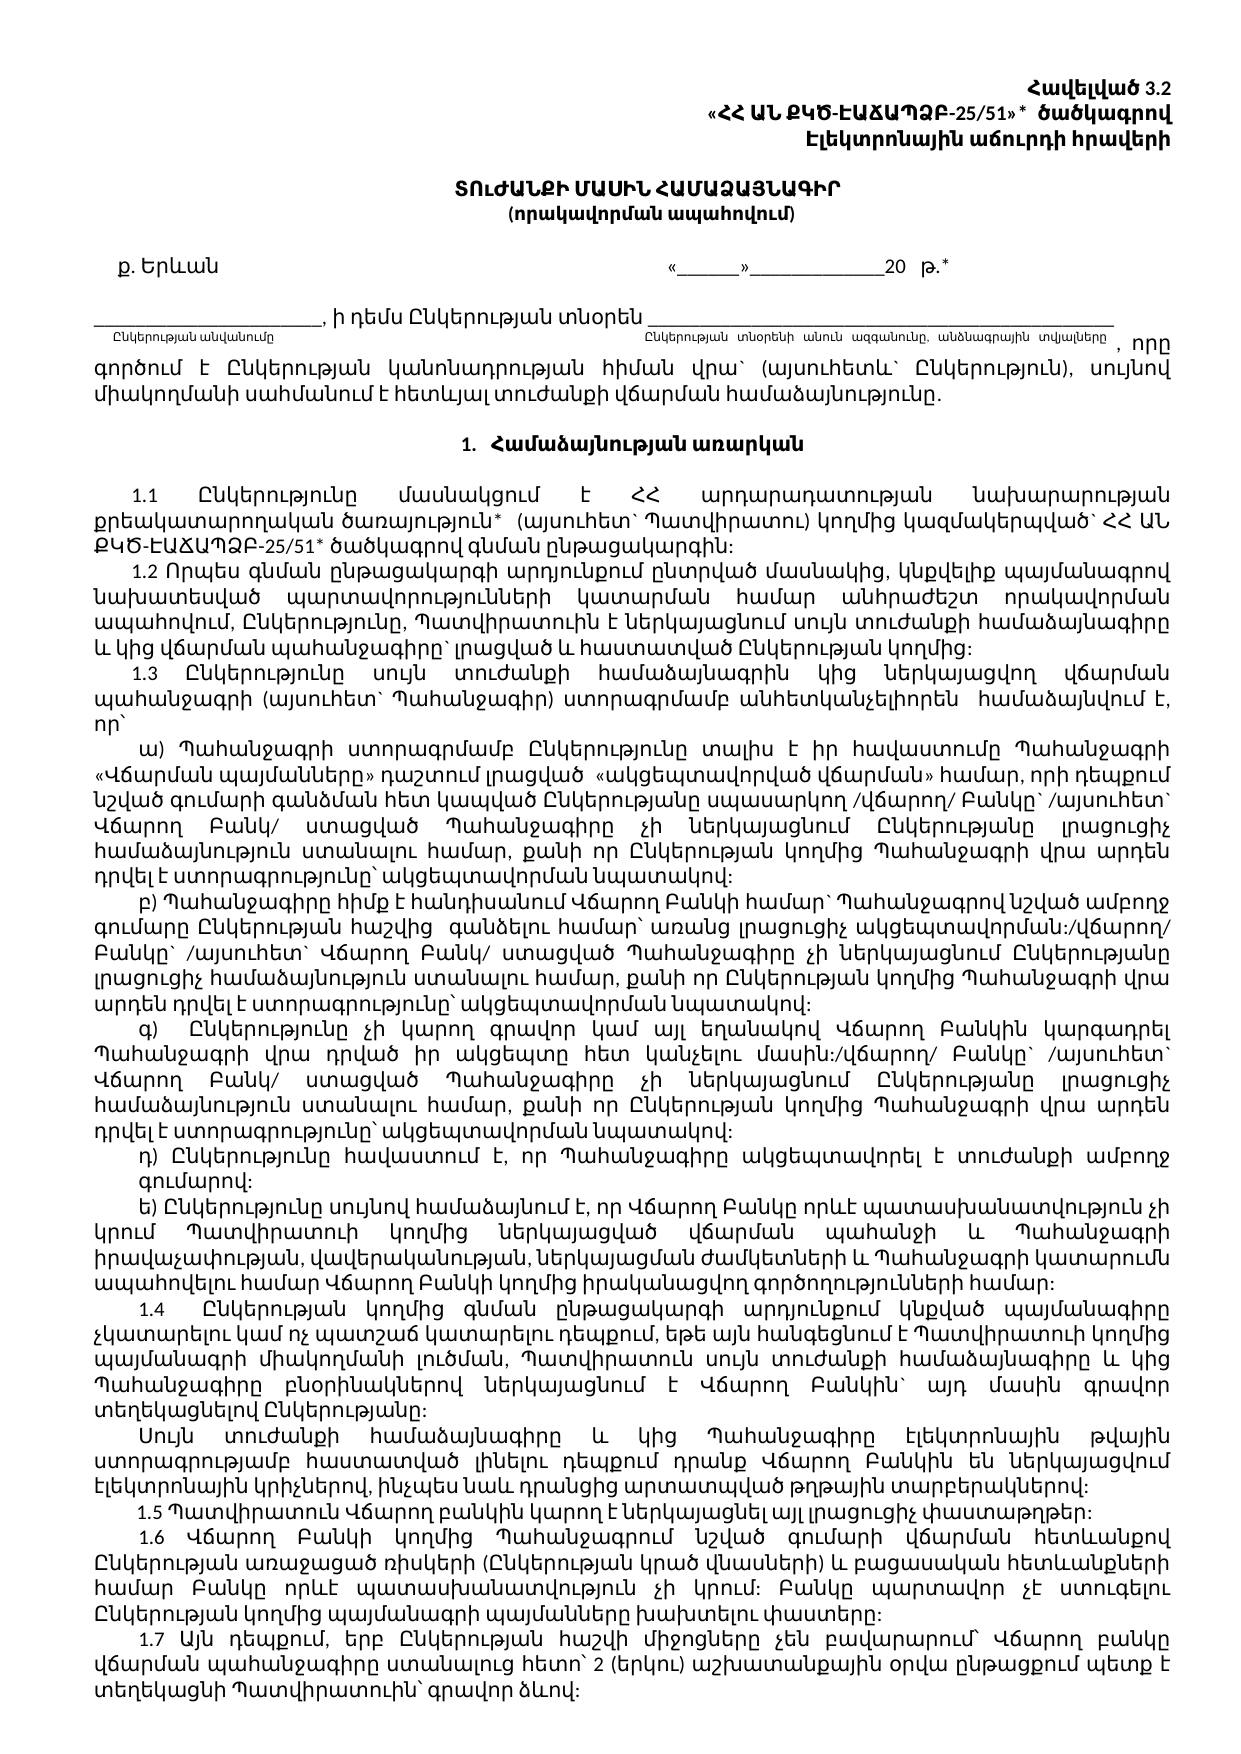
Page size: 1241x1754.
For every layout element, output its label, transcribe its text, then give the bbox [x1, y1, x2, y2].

text (որակավորման ապահովում) [94, 202, 1171, 225]
text 1.3 Ընկերությունը սույն տուժանքի համաձայնագրին կից ներկայացվող վճարման պահանջագրի (այսուհետ` Պահանջագիր) ստորագրմամբ անհետկանչելիորեն համաձայնվում է, որ՝ [94, 660, 1171, 737]
text ______________________, ի դեմս Ընկերության տնօրեն _____________________________________________ [94, 304, 1171, 330]
text 1.4 Ընկերության կողմից գնման ընթացակարգի արդյունքում կնքված պայմանագիրը չկատարելու կամ ոչ պատշաճ կատարելու դեպքում, եթե այն հանգեցնում է Պատվիրատուի կողմից պայմանագրի միակողմանի լուծման, Պատվիրատուն սույն տուժանքի համաձայնագիրը և կից Պահանջագիրը բնօրինակներով ներկայացնում է Վճարող Բանկին` այդ մասին գրավոր տեղեկացնելով Ընկերությանը: [94, 1296, 1171, 1423]
text Ընկերության անվանումը Ընկերության տնօրենի անուն ազգանունը, անձնագրային տվյալները , որը գործում է Ընկերության կանոնադրության հիման վրա` (այսուհետև` Ընկերություն), սույնով միակողմանի սահմանում է հետևյալ տուժանքի վճարման համաձայնությունը. [94, 330, 1171, 406]
text ՏՈւԺԱՆՔԻ ՄԱՍԻՆ ՀԱՄԱՁԱՅՆԱԳԻՐ [94, 177, 1171, 202]
text դ) Ընկերությունը հավաստում է, որ Պահանջագիրը ակցեպտավորել է տուժանքի ամբողջ գումարով: [138, 1143, 1171, 1194]
text 1.5 Պատվիրատուն Վճարող բանկին կարող է ներկայացնել այլ լրացուցիչ փաստաթղթեր: [94, 1499, 1171, 1524]
text 1.6 Վճարող Բանկի կողմից Պահանջագրում նշված գումարի վճարման հետևանքով Ընկերության առաջացած ռիսկերի (Ընկերության կրած վնասների) և բացասական հետևանքների համար Բանկը որևէ պատասխանատվություն չի կրում: Բանկը պարտավոր չէ ստուգելու Ընկերության կողմից պայմանագրի պայմանները խախտելու փաստերը: [94, 1524, 1171, 1626]
text «ՀՀ ԱՆ ՔԿԾ-ԷԱՃԱՊՁԲ-25/51»* ծածկագրով [94, 100, 1171, 126]
text ք. Երևան «______»_____________20 թ.* [94, 254, 1171, 279]
text բ) Պահանջագիրը հիմք է հանդիսանում Վճարող Բանկի համար` Պահանջագրով նշված ամբողջ գումարը Ընկերության հաշվից գանձելու համար՝ առանց լրացուցիչ ակցեպտավորման:/վճարող/ Բանկը` /այսուհետ` Վճարող Բանկ/ ստացված Պահանջագիրը չի ներկայացնում Ընկերությանը լրացուցիչ համաձայնություն ստանալու համար, քանի որ Ընկերության կողմից Պահանջագրի վրա արդեն դրվել է ստորագրությունը՝ ակցեպտավորման նպատակով: [94, 889, 1171, 1016]
text Հավելված 3.2 [94, 75, 1171, 100]
text 1.1 Ընկերությունը մասնակցում է ՀՀ արդարադատության նախարարության քրեակատարողական ծառայություն* (այսուհետ` Պատվիրատու) կողմից կազմակերպված` ՀՀ ԱՆ ՔԿԾ-ԷԱՃԱՊՁԲ-25/51* ծածկագրով գնման ընթացակարգին: [94, 482, 1171, 559]
text 1.2 Որպես գնման ընթացակարգի արդյունքում ընտրված մասնակից, կնքվելիք պայմանագրով նախատեսված պարտավորությունների կատարման համար անհրաժեշտ որակավորման ապահովում, Ընկերությունը, Պատվիրատուին է ներկայացնում սույն տուժանքի համաձայնագիրը և կից վճարման պահանջագիրը` լրացված և հաստատված Ընկերության կողմից: [94, 559, 1171, 660]
text գ) Ընկերությունը չի կարող գրավոր կամ այլ եղանակով Վճարող Բանկին կարգադրել Պահանջագրի վրա դրված իր ակցեպտը հետ կանչելու մասին:/վճարող/ Բանկը` /այսուհետ` Վճարող Բանկ/ ստացված Պահանջագիրը չի ներկայացնում Ընկերությանը լրացուցիչ համաձայնություն ստանալու համար, քանի որ Ընկերության կողմից Պահանջագրի վրա արդեն դրվել է ստորագրությունը՝ ակցեպտավորման նպատակով: [94, 1016, 1171, 1143]
text 1.7 Այն դեպքում, երբ Ընկերության հաշվի միջոցները չեն բավարարում՝ Վճարող բանկը վճարման պահանջագիրը ստանալուց հետո՝ 2 (երկու) աշխատանքային օրվա ընթացքում պետք է տեղեկացնի Պատվիրատուին՝ գրավոր ձևով: [94, 1626, 1171, 1702]
text ա) Պահանջագրի ստորագրմամբ Ընկերությունը տալիս է իր հավաստումը Պահանջագրի «Վճարման պայմանները» դաշտում լրացված «ակցեպտավորված վճարման» համար, որի դեպքում նշված գումարի գանձման հետ կապված Ընկերությանը սպասարկող /վճարող/ Բանկը` /այսուհետ` Վճարող Բանկ/ ստացված Պահանջագիրը չի ներկայացնում Ընկերությանը լրացուցիչ համաձայնություն ստանալու համար, քանի որ Ընկերության կողմից Պահանջագրի վրա արդեն դրվել է ստորագրությունը՝ ակցեպտավորման նպատակով: [94, 737, 1171, 889]
text Էլեկտրոնային աճուրդի հրավերի [94, 126, 1171, 151]
text ե) Ընկերությունը սույնով համաձայնում է, որ Վճարող Բանկը որևէ պատասխանատվություն չի կրում Պատվիրատուի կողմից ներկայացված վճարման պահանջի և Պահանջագրի իրավաչափության, վավերականության, ներկայացման ժամկետների և Պահանջագրի կատարումն ապահովելու համար Վճարող Բանկի կողմից իրականացվող գործողությունների համար: [94, 1194, 1171, 1296]
text Սույն տուժանքի համաձայնագիրը և կից Պահանջագիրը էլեկտրոնային թվային ստորագրությամբ հաստատված լինելու դեպքում դրանք Վճարող Բանկին են ներկայացվում էլեկտրոնային կրիչներով, ինչպես նաև դրանցից արտատպված թղթային տարբերակներով: [94, 1423, 1171, 1499]
text 1. Համաձայնության առարկան [94, 432, 1171, 457]
